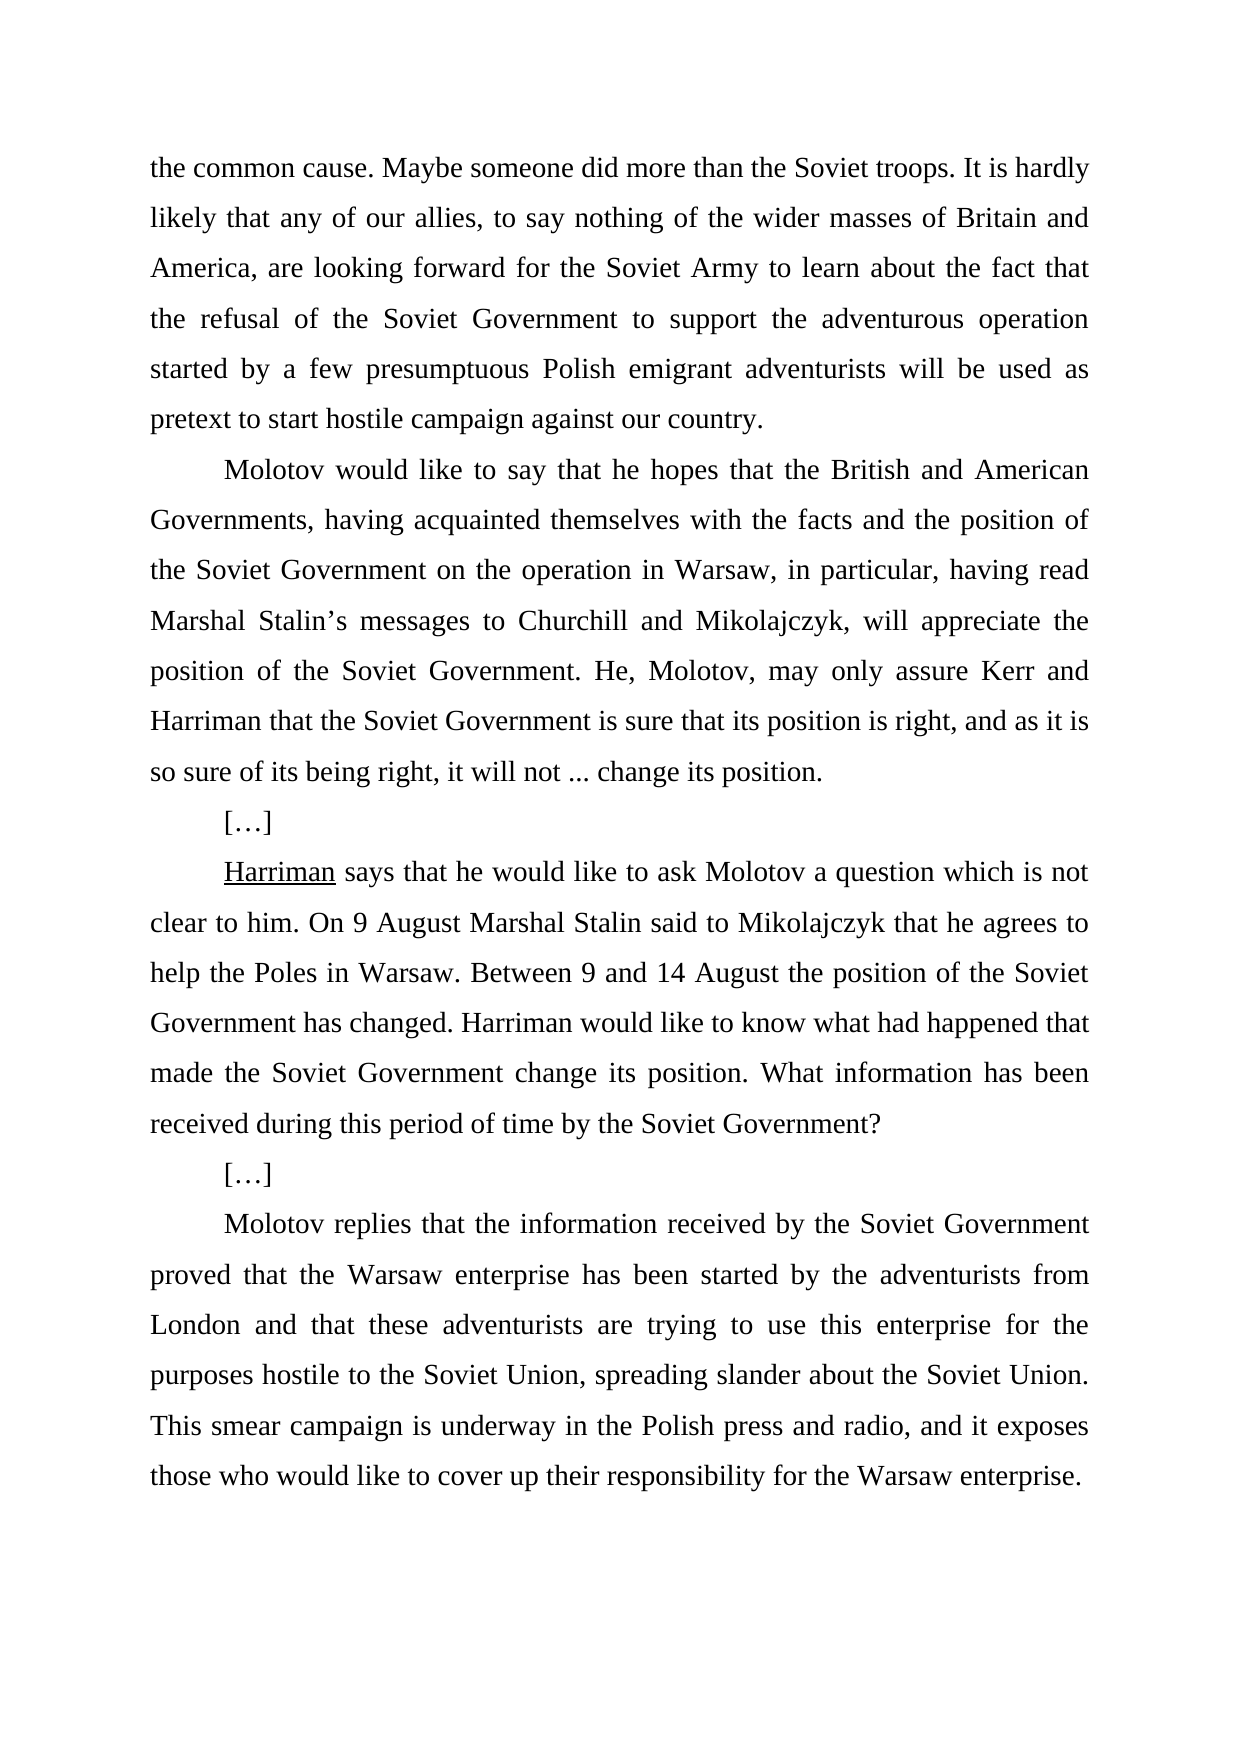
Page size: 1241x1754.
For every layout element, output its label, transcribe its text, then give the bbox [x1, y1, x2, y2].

text […] [150, 1156, 1090, 1190]
text Molotov replies that the information received by the Soviet Government proved that the Warsaw enterprise has been started by the adventurists from London and that these adventurists are trying to use this enterprise for the purposes hostile to the Soviet Union, spreading slander about the Soviet Union. This smear campaign is underway in the Polish press and radio, and it exposes those who would like to cover up their responsibility for the Warsaw enterprise. [150, 1207, 1090, 1492]
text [150, 150, 1090, 435]
text […] [150, 804, 1090, 838]
text Molotov would like to say that he hopes that the British and American Governments, having acquainted themselves with the facts and the position of the Soviet Government on the operation in Warsaw, in particular, having read Marshal Stalin’s messages to Churchill and Mikolajczyk, will appreciate the position of the Soviet Government. He, Molotov, may only assure Kerr and Harriman that the Soviet Government is sure that its position is right, and as it is so sure of its being right, it will not ... change its position. [150, 452, 1090, 787]
text Harriman says that he would like to ask Molotov a question which is not clear to him. On 9 August Marshal Stalin said to Mikolajczyk that he agrees to help the Poles in Warsaw. Between 9 and 14 August the position of the Soviet Government has changed. Harriman would like to know what had happened that made the Soviet Government change its position. What information has been received during this period of time by the Soviet Government? [150, 854, 1090, 1139]
